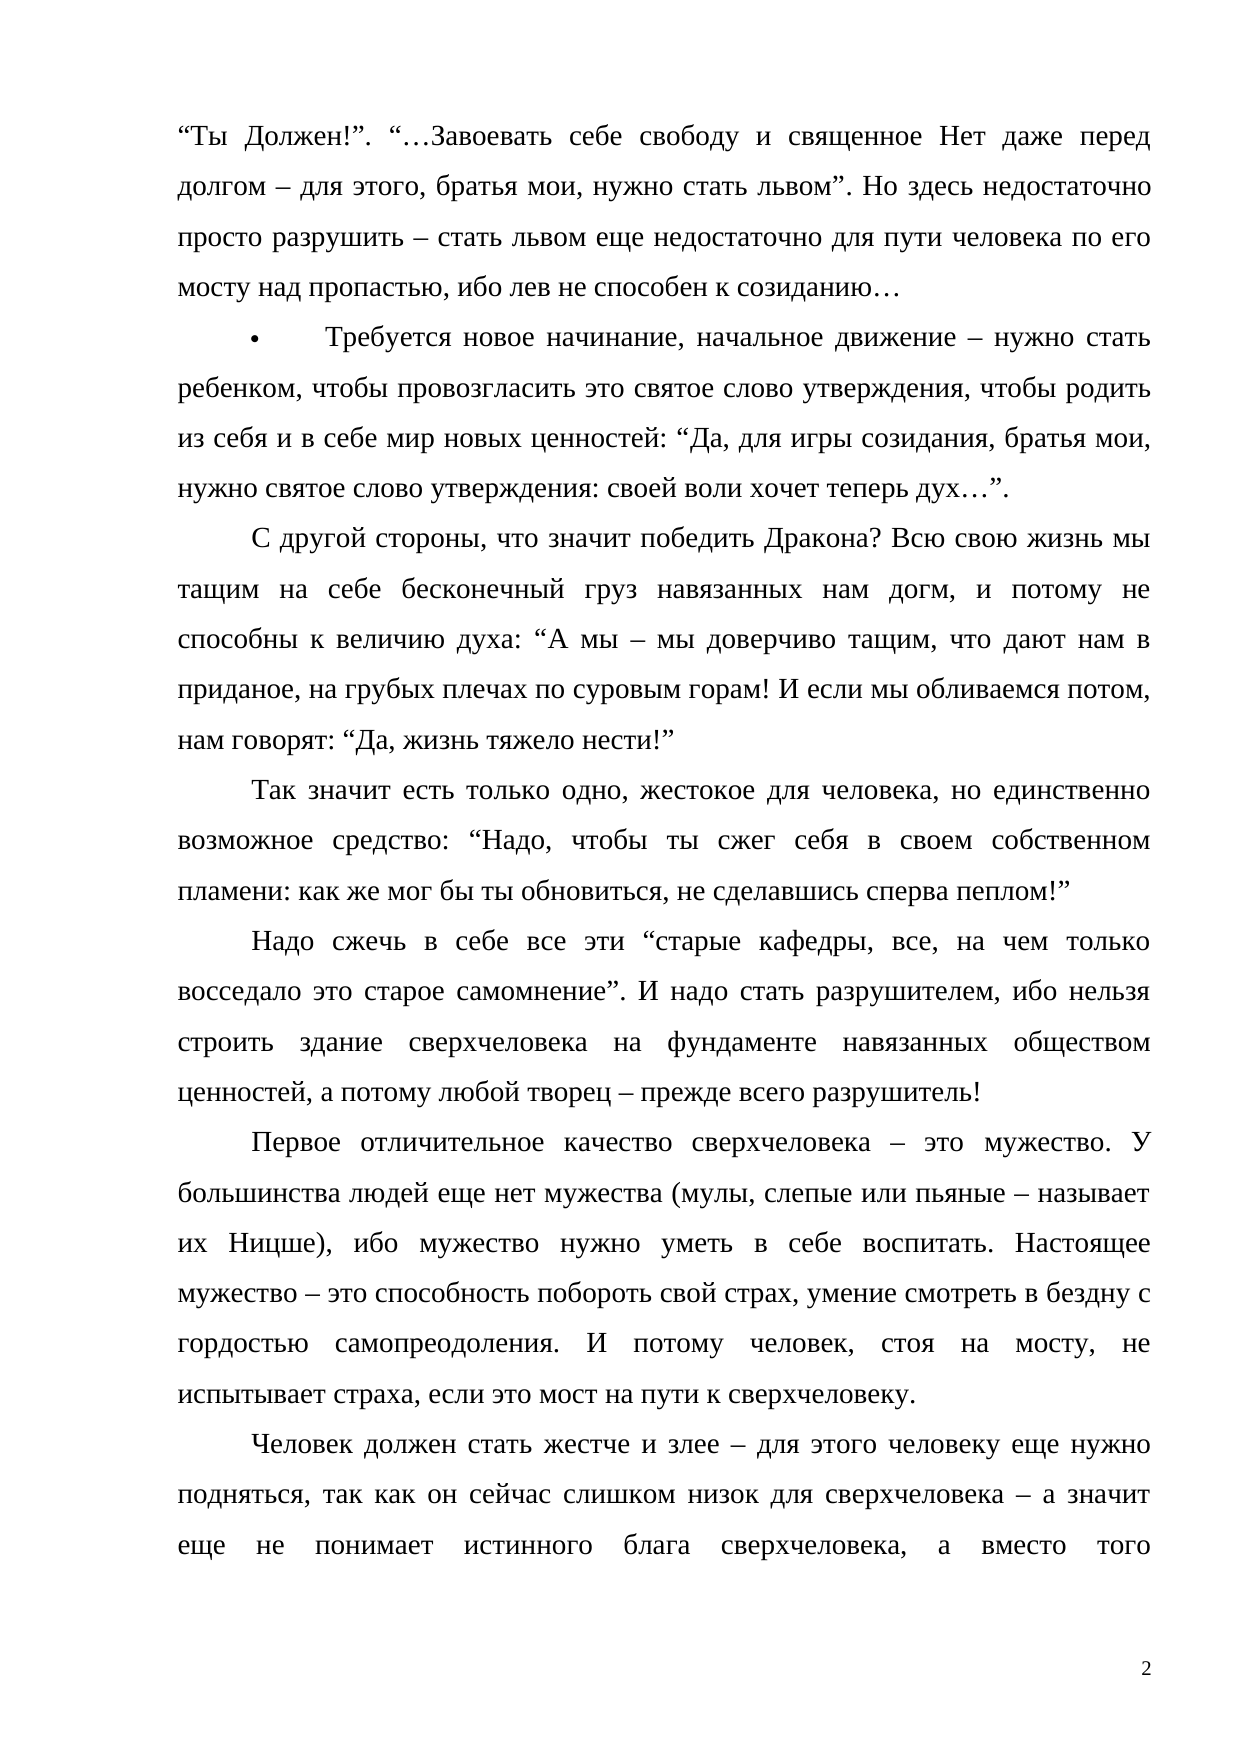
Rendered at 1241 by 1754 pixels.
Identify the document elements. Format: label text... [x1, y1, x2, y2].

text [177, 1426, 1152, 1560]
list Требуется новое начинание, начальное движение – нужно стать ребенком, чтобы провозгласить это святое слово утверждения, чтобы родить из себя и в себе мир новых ценностей: “Да, для игры созидания, братья мои, нужно святое слово утверждения: своей воли хочет теперь дух…”. [177, 319, 1152, 504]
text Первое отличительное качество сверхчеловека – это мужество. У большинства людей еще нет мужества (мулы, слепые или пьяные – называет их Ницше), ибо мужество нужно уметь в себе воспитать. Настоящее мужество – это способность побороть свой страх, умение смотреть в бездну с гордостью самопреодоления. И потому человек, стоя на мосту, не испытывает страха, если это мост на пути к сверхчеловеку. [177, 1124, 1152, 1409]
text Надо сжечь в себе все эти “старые кафедры, все, на чем только восседало это старое самомнение”. И надо стать разрушителем, ибо нельзя строить здание сверхчеловека на фундаменте навязанных обществом ценностей, а потому любой творец – прежде всего разрушитель! [177, 923, 1152, 1108]
text Так значит есть только одно, жестокое для человека, но единственно возможное средство: “Надо, чтобы ты сжег себя в своем собственном пламени: как же мог бы ты обновиться, не сделавшись сперва пеплом!” [177, 772, 1152, 906]
text С другой стороны, что значит победить Дракона? Всю свою жизнь мы тащим на себе бесконечный груз навязанных нам догм, и потому не способны к величию духа: “А мы – мы доверчиво тащим, что дают нам в приданое, на грубых плечах по суровым горам! И если мы обливаемся потом, нам говорят: “Да, жизнь тяжело нести!” [177, 521, 1152, 755]
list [177, 118, 1152, 303]
